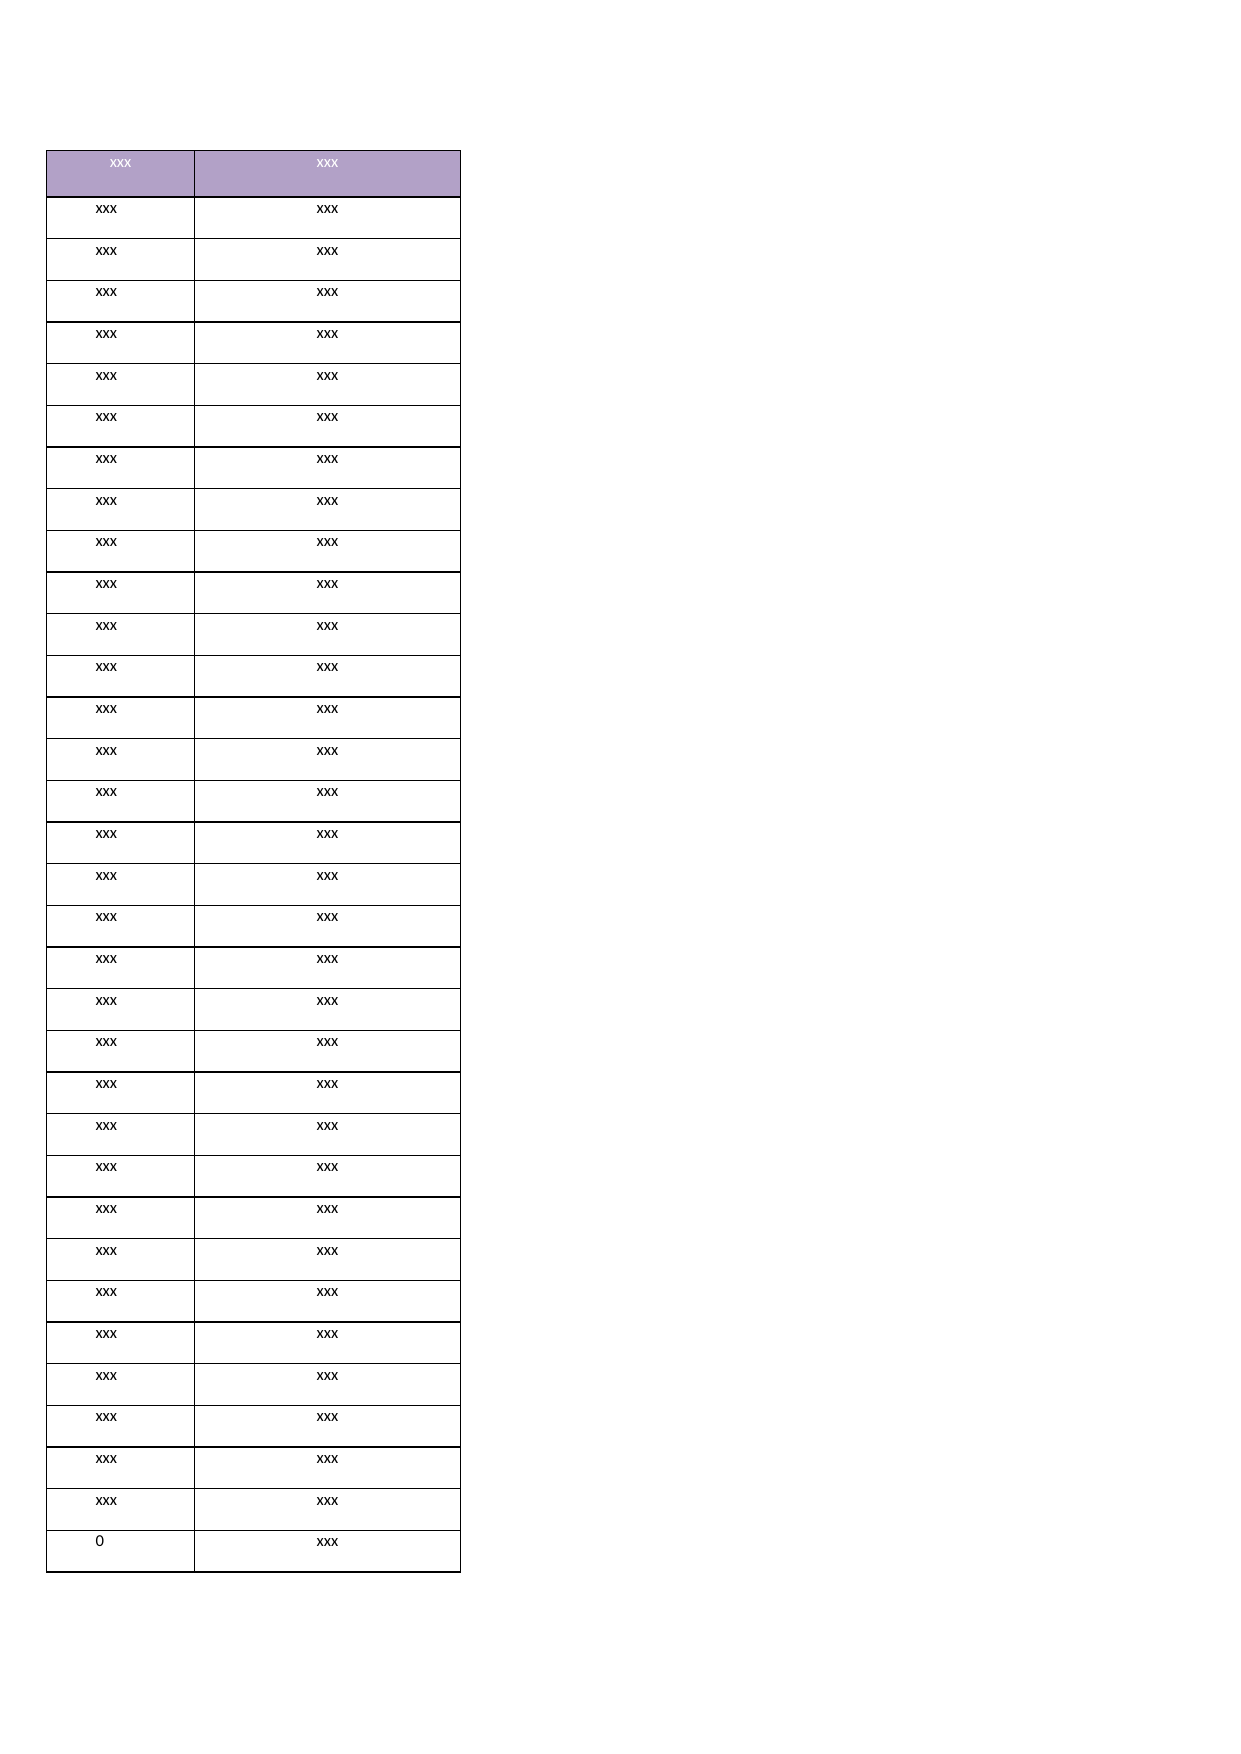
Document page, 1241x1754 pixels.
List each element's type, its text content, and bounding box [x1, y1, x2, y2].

table_cell xxx [47, 531, 194, 571]
table_cell xxx [195, 573, 460, 613]
table_cell xxx [195, 281, 460, 321]
table_cell xxx [47, 656, 194, 696]
table_cell xxx [47, 1198, 194, 1238]
table_cell xxx [195, 1156, 460, 1196]
table_cell xxx [47, 1448, 194, 1488]
table_cell xxx [47, 1239, 194, 1280]
table_cell xxx [47, 948, 194, 988]
table_cell xxx [195, 1198, 460, 1238]
table_cell xxx [47, 489, 194, 530]
table_cell xxx [47, 739, 194, 780]
table_cell xxx [47, 1031, 194, 1071]
table_cell xxx [47, 1489, 194, 1530]
table_cell xxx [47, 239, 194, 280]
table_cell xxx [47, 1156, 194, 1196]
table_cell xxx [47, 1406, 194, 1446]
table_cell xxx [47, 614, 194, 655]
table_cell xxx [195, 239, 460, 280]
table_cell xxx [47, 1323, 194, 1363]
table_cell xxx [195, 1281, 460, 1321]
table_cell xxx [195, 948, 460, 988]
table_cell xxx [195, 1323, 460, 1363]
table_cell xxx [195, 1073, 460, 1113]
table_cell xxx [47, 781, 194, 821]
table_cell xxx [47, 1073, 194, 1113]
table_cell xxx [195, 1031, 460, 1071]
table_cell xxx [195, 1114, 460, 1155]
table_cell xxx [47, 198, 194, 238]
table_cell xxx [195, 989, 460, 1030]
table_cell xxx [47, 989, 194, 1030]
table_cell xxx [195, 323, 460, 363]
table_cell xxx [47, 1114, 194, 1155]
table_cell xxx [195, 906, 460, 946]
table_cell xxx [195, 739, 460, 780]
table_cell xxx [195, 1489, 460, 1530]
table_cell xxx [195, 614, 460, 655]
table_cell xxx [47, 406, 194, 446]
table_cell xxx [47, 698, 194, 738]
table_cell xxx [195, 1364, 460, 1405]
table_cell xxx [47, 323, 194, 363]
table_cell 0 [47, 1531, 194, 1571]
table_cell xxx [195, 781, 460, 821]
table_cell xxx [47, 281, 194, 321]
table_cell xxx [47, 1364, 194, 1405]
table_cell xxx [195, 1448, 460, 1488]
table_cell xxx [195, 823, 460, 863]
table_cell xxx [47, 906, 194, 946]
table_cell xxx [195, 1406, 460, 1446]
table_cell xxx [195, 489, 460, 530]
table_cell xxx [47, 823, 194, 863]
table_cell xxx [47, 364, 194, 405]
table_cell xxx [195, 364, 460, 405]
table_header xxx [47, 151, 194, 196]
table_cell xxx [195, 448, 460, 488]
table_cell xxx [195, 1531, 460, 1571]
table_cell xxx [195, 531, 460, 571]
table_cell xxx [195, 198, 460, 238]
table_cell xxx [195, 864, 460, 905]
table_cell xxx [195, 1239, 460, 1280]
table_cell xxx [47, 1281, 194, 1321]
table_header xxx [195, 151, 460, 196]
table_cell xxx [195, 406, 460, 446]
table_cell xxx [47, 864, 194, 905]
table_cell xxx [47, 573, 194, 613]
table_cell xxx [47, 448, 194, 488]
table_cell xxx [195, 698, 460, 738]
table_cell xxx [195, 656, 460, 696]
